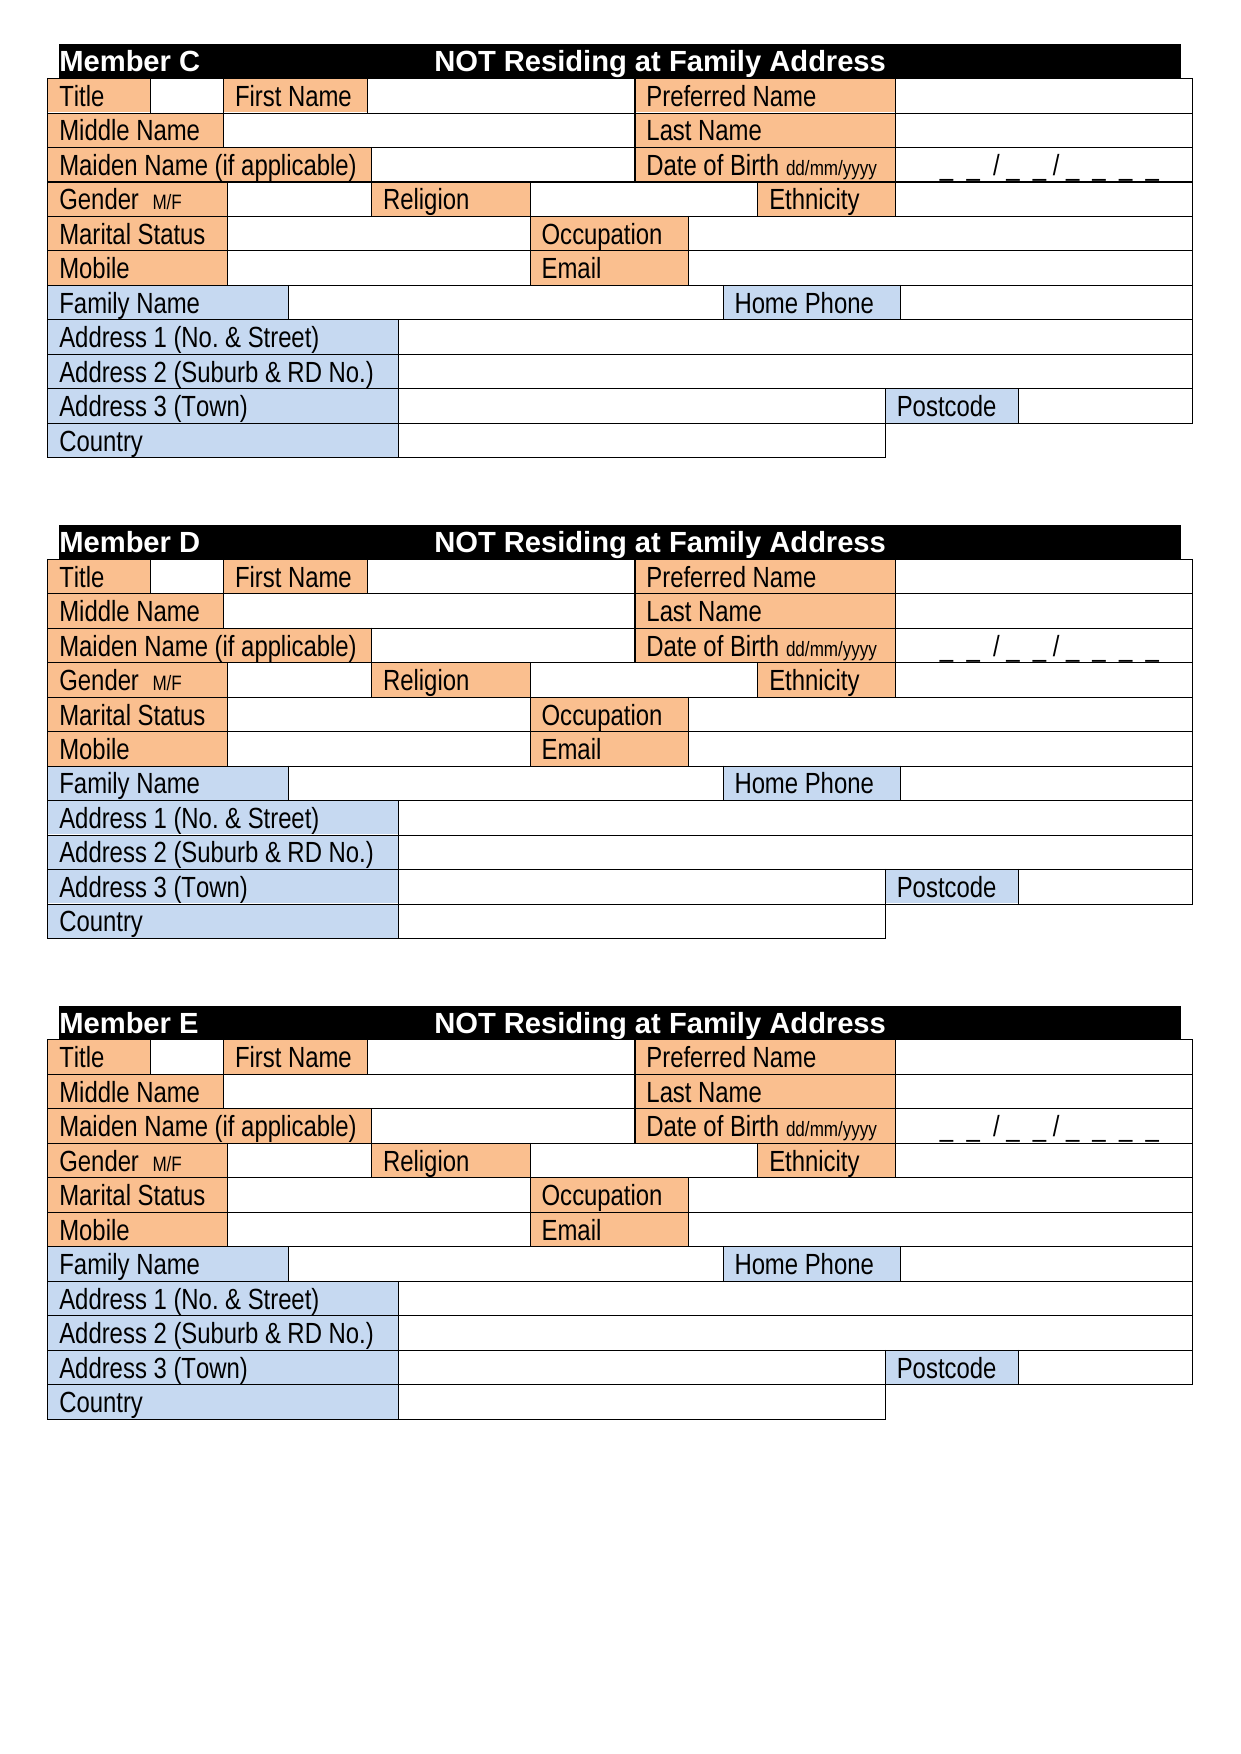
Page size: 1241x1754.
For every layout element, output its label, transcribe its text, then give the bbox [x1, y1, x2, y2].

table_cell Address 1 (No. & Street) [48, 801, 398, 834]
table_cell Postcode [886, 870, 1018, 903]
table_cell [399, 320, 1192, 354]
table_cell Occupation [531, 217, 688, 250]
table_cell [531, 663, 757, 697]
table_header [896, 79, 1192, 112]
table_cell Postcode [886, 389, 1018, 423]
table_cell Religion [443, 663, 530, 697]
table_cell Occupation [531, 698, 688, 731]
table_cell Country [48, 1385, 398, 1419]
table_cell _ _ / _ _ / _ _ _ _ [896, 1109, 1192, 1143]
text Member E NOT Residing at Family Address [59, 1006, 1181, 1039]
table_cell [399, 905, 885, 938]
table_cell [399, 836, 1192, 869]
table_header [896, 560, 1192, 593]
table_cell Address 2 (Suburb & RD No.) [48, 836, 398, 869]
table_cell [896, 1075, 1192, 1108]
table_cell Religion [443, 183, 530, 216]
table_cell [886, 905, 1192, 938]
table_cell Mobile [48, 1213, 227, 1246]
table_cell Address 2 (Suburb & RD No.) [48, 1316, 398, 1350]
table_cell Religion [372, 663, 437, 697]
table_cell Address 1 (No. & Street) [48, 320, 398, 354]
table_cell Postcode [886, 1351, 1018, 1384]
table_cell [689, 698, 1192, 731]
table_header First Name [224, 79, 367, 112]
table_header [151, 79, 223, 112]
table_cell Family Name [48, 767, 288, 800]
table_cell _ _ / _ _ / _ _ _ _ [896, 629, 1192, 662]
table_cell [689, 251, 1192, 285]
table_cell [228, 1178, 530, 1212]
table_cell Email [531, 251, 688, 285]
table_cell [228, 698, 530, 731]
table_header [151, 1040, 223, 1074]
table_cell Home Phone [724, 767, 900, 800]
table_header [151, 560, 223, 593]
table_cell [689, 1178, 1192, 1212]
table_cell Mobile [48, 732, 227, 766]
table_cell [896, 114, 1192, 147]
table_header Title [48, 560, 150, 593]
table_cell Marital Status [48, 1178, 227, 1212]
table_cell [896, 663, 1192, 697]
table_cell Religion [372, 183, 437, 216]
table_cell Middle Name [48, 594, 223, 628]
table_cell [886, 1385, 1192, 1419]
table_cell [399, 1316, 1192, 1350]
table_cell Address 2 (Suburb & RD No.) [48, 355, 398, 388]
table_cell [901, 286, 1192, 319]
table_cell Gender M/F [48, 663, 227, 697]
table_cell [1019, 1351, 1192, 1384]
table_cell Maiden Name (if applicable) [48, 629, 371, 662]
table_cell Country [48, 905, 398, 938]
table_cell [228, 1213, 530, 1246]
table_header [368, 79, 634, 112]
table_cell Gender M/F [48, 183, 227, 216]
table_cell Last Name [636, 1075, 895, 1108]
table_cell [689, 732, 1192, 766]
table_cell [896, 594, 1192, 628]
table_cell Email [531, 1213, 688, 1246]
table_cell Occupation [531, 1178, 688, 1212]
table_cell _ _ / _ _ / _ _ _ _ [896, 148, 1192, 181]
table_cell Address 1 (No. & Street) [48, 1282, 398, 1315]
table_cell Marital Status [48, 698, 227, 731]
table_header Preferred Name [636, 560, 895, 593]
table_header [368, 1040, 634, 1074]
text Member C NOT Residing at Family Address [59, 44, 1181, 78]
table_cell Maiden Name (if applicable) [48, 148, 371, 181]
table_cell [399, 801, 1192, 834]
table_cell Maiden Name (if applicable) [48, 1109, 371, 1143]
table_cell [531, 1144, 757, 1177]
table_cell Middle Name [48, 114, 223, 147]
table_cell [399, 1385, 885, 1419]
table_cell Mobile [48, 251, 227, 285]
table_cell [289, 286, 723, 319]
table_cell [372, 1109, 634, 1143]
table_cell Address 3 (Town) [48, 389, 398, 423]
table_cell Home Phone [724, 1247, 900, 1281]
table_cell [228, 183, 371, 216]
table_cell Country [48, 424, 398, 457]
table_cell [372, 629, 634, 662]
table_cell [531, 183, 757, 216]
table_cell Last Name [636, 594, 895, 628]
table_cell Email [531, 732, 688, 766]
table_cell [399, 870, 885, 903]
table_cell Ethnicity [758, 663, 895, 697]
table_cell [901, 1247, 1192, 1281]
table_cell [896, 1144, 1192, 1177]
table_cell [886, 424, 1192, 457]
table_cell Date of Birth dd/mm/yyyy [636, 629, 895, 662]
table_cell Address 3 (Town) [48, 1351, 398, 1384]
table_cell [289, 767, 723, 800]
table_cell [228, 217, 530, 250]
table_cell [372, 148, 634, 181]
table_cell [228, 732, 530, 766]
table_cell Religion [443, 1144, 530, 1177]
table_cell [228, 1144, 371, 1177]
table_cell [399, 424, 885, 457]
table_cell [224, 114, 634, 147]
table_cell Middle Name [48, 1075, 223, 1108]
table_header [368, 560, 634, 593]
table_cell Ethnicity [758, 1144, 895, 1177]
table_cell Marital Status [48, 217, 227, 250]
table_cell [289, 1247, 723, 1281]
table_cell [399, 1282, 1192, 1315]
table_cell Gender M/F [48, 1144, 227, 1177]
text Member D NOT Residing at Family Address [59, 525, 1181, 559]
table_header Preferred Name [636, 79, 895, 112]
table_cell Address 3 (Town) [48, 870, 398, 903]
table_cell [399, 389, 885, 423]
table_header Preferred Name [636, 1040, 895, 1074]
table_cell [399, 355, 1192, 388]
table_cell [901, 767, 1192, 800]
table_cell Last Name [636, 114, 895, 147]
table_cell [1019, 870, 1192, 903]
table_cell [896, 183, 1192, 216]
table_cell Family Name [48, 286, 288, 319]
table_cell [689, 1213, 1192, 1246]
table_cell Ethnicity [758, 183, 895, 216]
table_cell [228, 663, 371, 697]
table_cell [1019, 389, 1192, 423]
table_cell [228, 251, 530, 285]
table_cell [399, 1351, 885, 1384]
table_cell [224, 1075, 634, 1108]
table_cell Religion [372, 1144, 437, 1177]
table_cell Date of Birth dd/mm/yyyy [636, 1109, 895, 1143]
table_cell Date of Birth dd/mm/yyyy [636, 148, 895, 181]
table_header Title [48, 1040, 150, 1074]
table_cell [689, 217, 1192, 250]
table_header First Name [224, 560, 367, 593]
table_cell Family Name [48, 1247, 288, 1281]
table_header [896, 1040, 1192, 1074]
table_cell [224, 594, 634, 628]
table_cell Home Phone [724, 286, 900, 319]
table_header First Name [224, 1040, 367, 1074]
